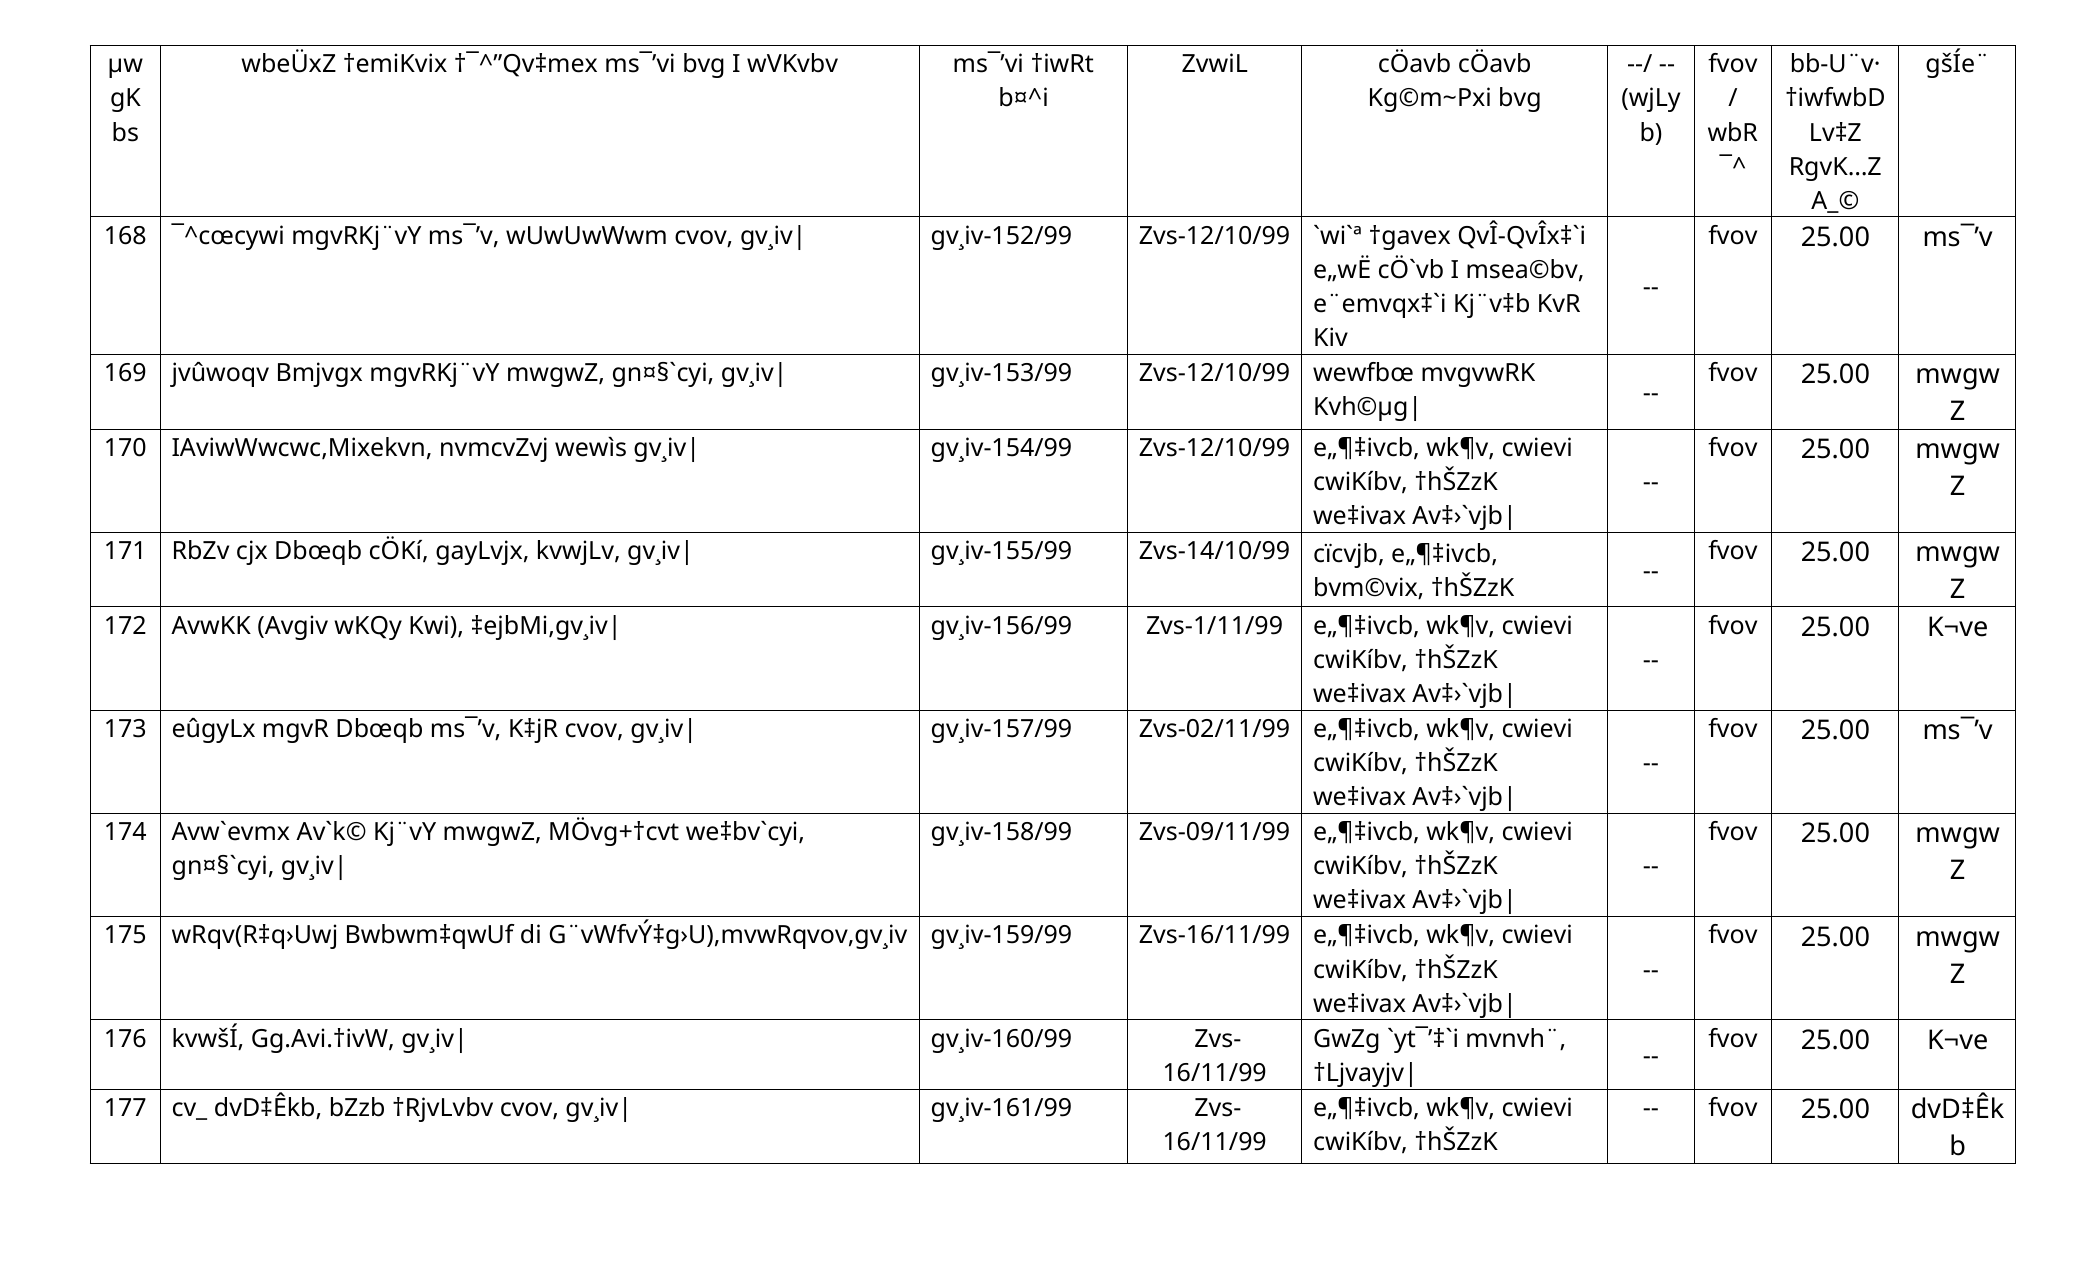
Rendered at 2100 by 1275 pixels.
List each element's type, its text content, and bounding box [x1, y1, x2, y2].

table_cell 25.00 [1772, 711, 1898, 813]
table_cell fvov [1695, 917, 1771, 1019]
table_cell mwgwZ [1899, 430, 2015, 532]
table_cell fvov [1695, 430, 1771, 532]
table_header bb-U¨v· †iwfwbD Lv‡Z RgvK…Z A_© [1772, 46, 1898, 216]
table_cell 172 [91, 607, 160, 710]
table_cell 25.00 [1772, 217, 1898, 354]
table_cell Zvs-09/11/99 [1128, 814, 1301, 916]
table_header cÖavb cÖavb Kg©m~Pxi bvg [1302, 46, 1607, 216]
table_cell ¯^cœcywi mgvRKj¨vY ms¯’v, wUwUwWwm cvov, gv¸iv| [161, 217, 919, 354]
table_cell 25.00 [1772, 1020, 1898, 1088]
table_cell e„¶‡ivcb, wk¶v, cwievi cwiKíbv, †hŠZzK we‡ivax Av‡›`vjb| [1302, 814, 1607, 916]
table_cell mwgwZ [1899, 917, 2015, 1019]
table_cell fvov [1695, 355, 1771, 428]
table_cell mwgwZ [1899, 355, 2015, 428]
table_cell fvov [1695, 711, 1771, 813]
table_cell 174 [91, 814, 160, 916]
table_cell -- [1608, 1020, 1694, 1088]
table_cell -- [1608, 607, 1694, 710]
table_cell Zvs-16/11/99 [1128, 917, 1301, 1019]
table_cell e„¶‡ivcb, wk¶v, cwievi cwiKíbv, †hŠZzK we‡ivax Av‡›`vjb| [1302, 430, 1607, 532]
table_cell wewfbœ mvgvwRK Kvh©µg| [1302, 355, 1607, 428]
table_cell gv¸iv-152/99 [920, 217, 1127, 354]
table_cell gv¸iv-156/99 [920, 607, 1127, 710]
table_cell gv¸iv-153/99 [920, 355, 1127, 428]
table_cell -- [1608, 533, 1694, 606]
table_cell Avw`evmx Av`k© Kj¨vY mwgwZ, MÖvg+†cvt we‡bv`cyi, gn¤§`cyi, gv¸iv| [161, 814, 919, 916]
table_header ZvwiL [1128, 46, 1301, 216]
table_cell kvwšÍ, Gg.Avi.†ivW, gv¸iv| [161, 1020, 919, 1088]
table_cell Zvs-02/11/99 [1128, 711, 1301, 813]
table_cell eûgyLx mgvR Dbœqb ms¯’v, K‡jR cvov, gv¸iv| [161, 711, 919, 813]
table_cell gv¸iv-157/99 [920, 711, 1127, 813]
table_cell GwZg `yt¯’‡`i mvnvh¨, †Ljvayjv| [1302, 1020, 1607, 1088]
table_header ms¯’vi †iwRt b¤^i [920, 46, 1127, 216]
table_cell cïcvjb, e„¶‡ivcb, bvm©vix, †hŠZzK [1302, 533, 1607, 606]
table_cell wRqv(R‡q›Uwj Bwbwm‡qwUf di G¨vWfvÝ‡g›U),mvwRqvov,gv¸iv [161, 917, 919, 1019]
table_cell -- [1608, 711, 1694, 813]
table_cell 176 [91, 1020, 160, 1088]
table_cell dvD‡Êkb [1899, 1090, 2015, 1163]
table_cell cv_ dvD‡Êkb, bZzb †RjvLvbv cvov, gv¸iv| [161, 1090, 919, 1163]
table_cell IAviwWwcwc,Mixekvn, nvmcvZvj wewìs gv¸iv| [161, 430, 919, 532]
table_cell Zvs-16/11/99 [1128, 1090, 1301, 1163]
table_cell jvûwoqv Bmjvgx mgvRKj¨vY mwgwZ, gn¤§`cyi, gv¸iv| [161, 355, 919, 428]
table_header µwgK bs [91, 46, 160, 216]
table_cell AvwKK (Avgiv wKQy Kwi), ‡ejbMi,gv¸iv| [161, 607, 919, 710]
table_cell 171 [91, 533, 160, 606]
table_cell RbZv cjx Dbœqb cÖKí, gayLvjx, kvwjLv, gv¸iv| [161, 533, 919, 606]
table_cell gv¸iv-160/99 [920, 1020, 1127, 1088]
table_cell K¬ve [1899, 1020, 2015, 1088]
table_cell gv¸iv-155/99 [920, 533, 1127, 606]
table_cell 170 [91, 430, 160, 532]
table_cell 25.00 [1772, 1090, 1898, 1163]
table_cell Zvs-1/11/99 [1128, 607, 1301, 710]
table_cell -- [1608, 217, 1694, 354]
table_cell ms¯’v [1899, 711, 2015, 813]
table_cell fvov [1695, 217, 1771, 354]
table_cell e„¶‡ivcb, wk¶v, cwievi cwiKíbv, †hŠZzK we‡ivax Av‡›`vjb| [1302, 1090, 1607, 1163]
table_cell 173 [91, 711, 160, 813]
table_cell -- [1608, 430, 1694, 532]
table_cell ms¯’v [1899, 217, 2015, 354]
table_cell Zvs-16/11/99 [1128, 1020, 1301, 1088]
table_header wbeÜxZ †emiKvix †¯^”Qv‡mex ms¯’vi bvg I wVKvbv [161, 46, 919, 216]
table_cell 25.00 [1772, 917, 1898, 1019]
table_cell -- [1608, 814, 1694, 916]
table_cell 25.00 [1772, 814, 1898, 916]
table_cell Zvs-12/10/99 [1128, 430, 1301, 532]
table_cell 175 [91, 917, 160, 1019]
table_cell `wi`ª †gavex QvÎ-QvÎx‡`i e„wË cÖ`vb I msea©bv, e¨emvqx‡`i Kj¨v‡b KvR Kiv [1302, 217, 1607, 354]
table_cell 177 [91, 1090, 160, 1163]
table_cell gv¸iv-158/99 [920, 814, 1127, 916]
table_cell 168 [91, 217, 160, 354]
table_cell e„¶‡ivcb, wk¶v, cwievi cwiKíbv, †hŠZzK we‡ivax Av‡›`vjb| [1302, 607, 1607, 710]
table_cell gv¸iv-161/99 [920, 1090, 1127, 1163]
table_cell 25.00 [1772, 607, 1898, 710]
table_cell fvov [1695, 1090, 1771, 1163]
table_cell 25.00 [1772, 355, 1898, 428]
table_cell Zvs-12/10/99 [1128, 217, 1301, 354]
table_cell Zvs-12/10/99 [1128, 355, 1301, 428]
table_cell fvov [1695, 1020, 1771, 1088]
table_header fvov/ wbR¯^ [1695, 46, 1771, 216]
table_cell e„¶‡ivcb, wk¶v, cwievi cwiKíbv, †hŠZzK we‡ivax Av‡›`vjb| [1302, 711, 1607, 813]
table_cell Zvs-14/10/99 [1128, 533, 1301, 606]
table_cell fvov [1695, 814, 1771, 916]
table_cell 25.00 [1772, 533, 1898, 606]
table_cell gv¸iv-159/99 [920, 917, 1127, 1019]
table_cell 25.00 [1772, 430, 1898, 532]
table_header --/ -- (wjLyb) [1608, 46, 1694, 216]
table_cell 169 [91, 355, 160, 428]
table_cell e„¶‡ivcb, wk¶v, cwievi cwiKíbv, †hŠZzK we‡ivax Av‡›`vjb| [1302, 917, 1607, 1019]
table_cell K¬ve [1899, 607, 2015, 710]
table_cell gv¸iv-154/99 [920, 430, 1127, 532]
table_cell -- [1608, 917, 1694, 1019]
table_cell -- [1608, 355, 1694, 428]
table_cell fvov [1695, 533, 1771, 606]
table_header gšÍe¨ [1899, 46, 2015, 216]
table_cell mwgwZ [1899, 533, 2015, 606]
table_cell mwgwZ [1899, 814, 2015, 916]
table_cell -- [1608, 1090, 1694, 1163]
table_cell fvov [1695, 607, 1771, 710]
